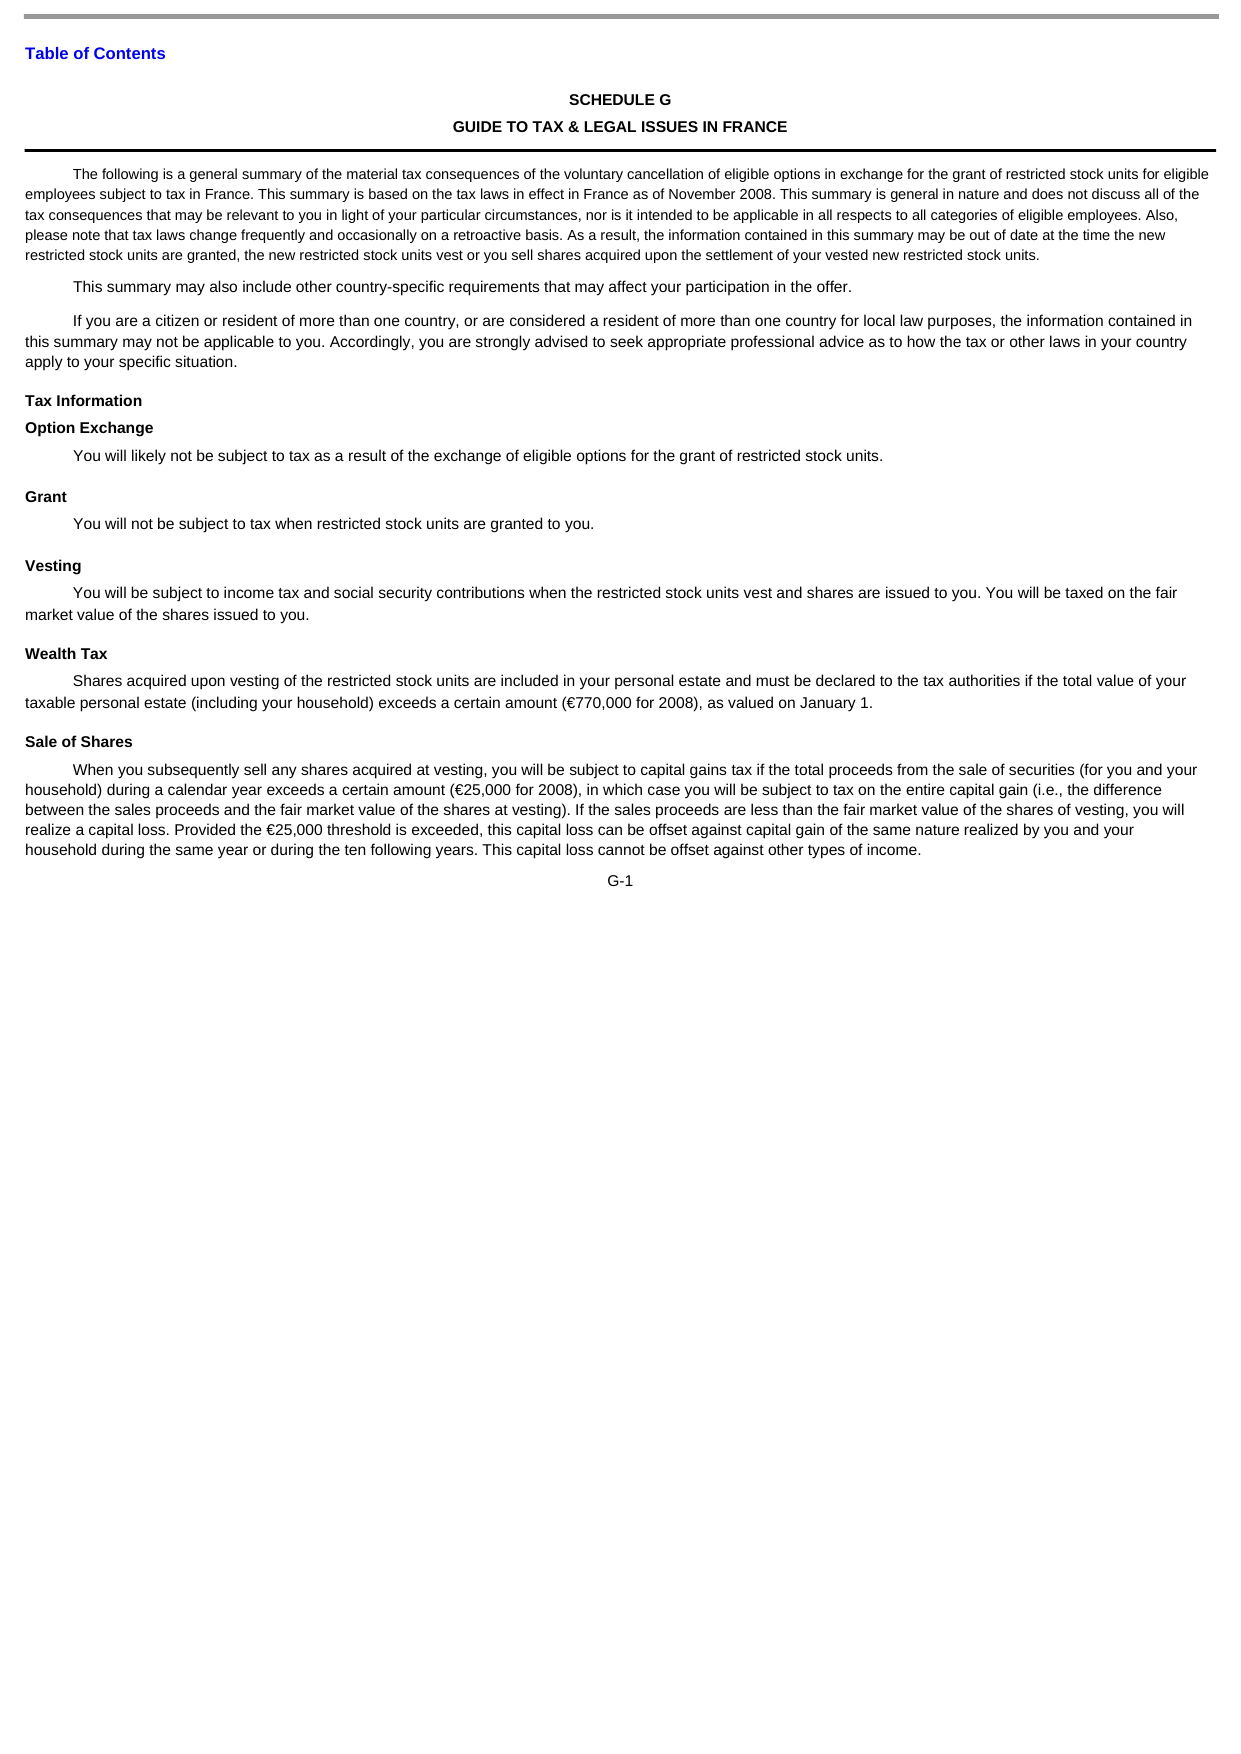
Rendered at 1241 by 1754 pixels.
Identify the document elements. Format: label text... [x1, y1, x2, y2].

text You will likely not be subject to tax as a result of the exchange of eligible options for the grant of restricted stock units. [73, 446, 1211, 464]
text You will not be subject to tax when restricted stock units are granted to you. [73, 515, 1211, 533]
text If you are a citizen or resident of more than one country, or are considered a resident of more than one country for local law purposes, the information contained in this summary may not be applicable to you. Accordingly, you are strongly advised to seek appropriate professional advice as to how the tax or other laws in your country apply to your specific situation. [25, 312, 1199, 371]
text Tax Information [25, 392, 1211, 410]
text Table of Contents [25, 43, 1211, 63]
text Wealth Tax [25, 644, 1211, 663]
text When you subsequently sell any shares acquired at vesting, you will be subject to capital gains tax if the total proceeds from the sale of securities (for you and your household) during a calendar year exceeds a certain amount (€25,000 for 2008), in which case you will be subject to tax on the entire capital gain (i.e., the difference between the sales proceeds and the fair market value of the shares at vesting). If the sales proceeds are less than the fair market value of the shares of vesting, you will realize a capital loss. Provided the €25,000 threshold is exceeded, this capital loss can be offset against capital gain of the same nature realized by you and your household during the same year or during the ten following years. This capital loss cannot be offset against other types of income. [25, 760, 1205, 859]
text G-1 [25, 871, 1215, 889]
text This summary may also include other country-specific requirements that may affect your participation in the offer. [73, 277, 1211, 295]
picture [23, 14, 1219, 19]
text GUIDE TO TAX & LEGAL ISSUES IN FRANCE [25, 117, 1215, 136]
text Grant [25, 488, 1211, 506]
text Vesting [25, 556, 1211, 574]
text SCHEDULE G [25, 91, 1215, 108]
text Shares acquired upon vesting of the restricted stock units are included in your personal estate and must be declared to the tax authorities if the total value of your taxable personal estate (including your household) exceeds a certain amount (€770,000 for 2008), as valued on January 1. [25, 672, 1205, 712]
text The following is a general summary of the material tax consequences of the voluntary cancellation of eligible options in exchange for the grant of restricted stock units for eligible employees subject to tax in France. This summary is based on the tax laws in effect in France as of November 2008. This summary is general in nature and does not discuss all of the tax consequences that may be relevant to you in light of your particular circumstances, nor is it intended to be applicable in all respects to all categories of eligible employees. Also, please note that tax laws change frequently and occasionally on a retroactive basis. As a result, the information contained in this summary may be out of date at the time the new restricted stock units are granted, the new restricted stock units vest or you sell shares acquired upon the settlement of your vested new restricted stock units. [25, 166, 1211, 263]
text You will be subject to income tax and social security contributions when the restricted stock units vest and shares are issued to you. You will be taxed on the fair market value of the shares issued to you. [25, 584, 1199, 623]
text Sale of Shares [25, 733, 1211, 751]
picture [24, 148, 1217, 152]
text Option Exchange [25, 419, 1211, 437]
